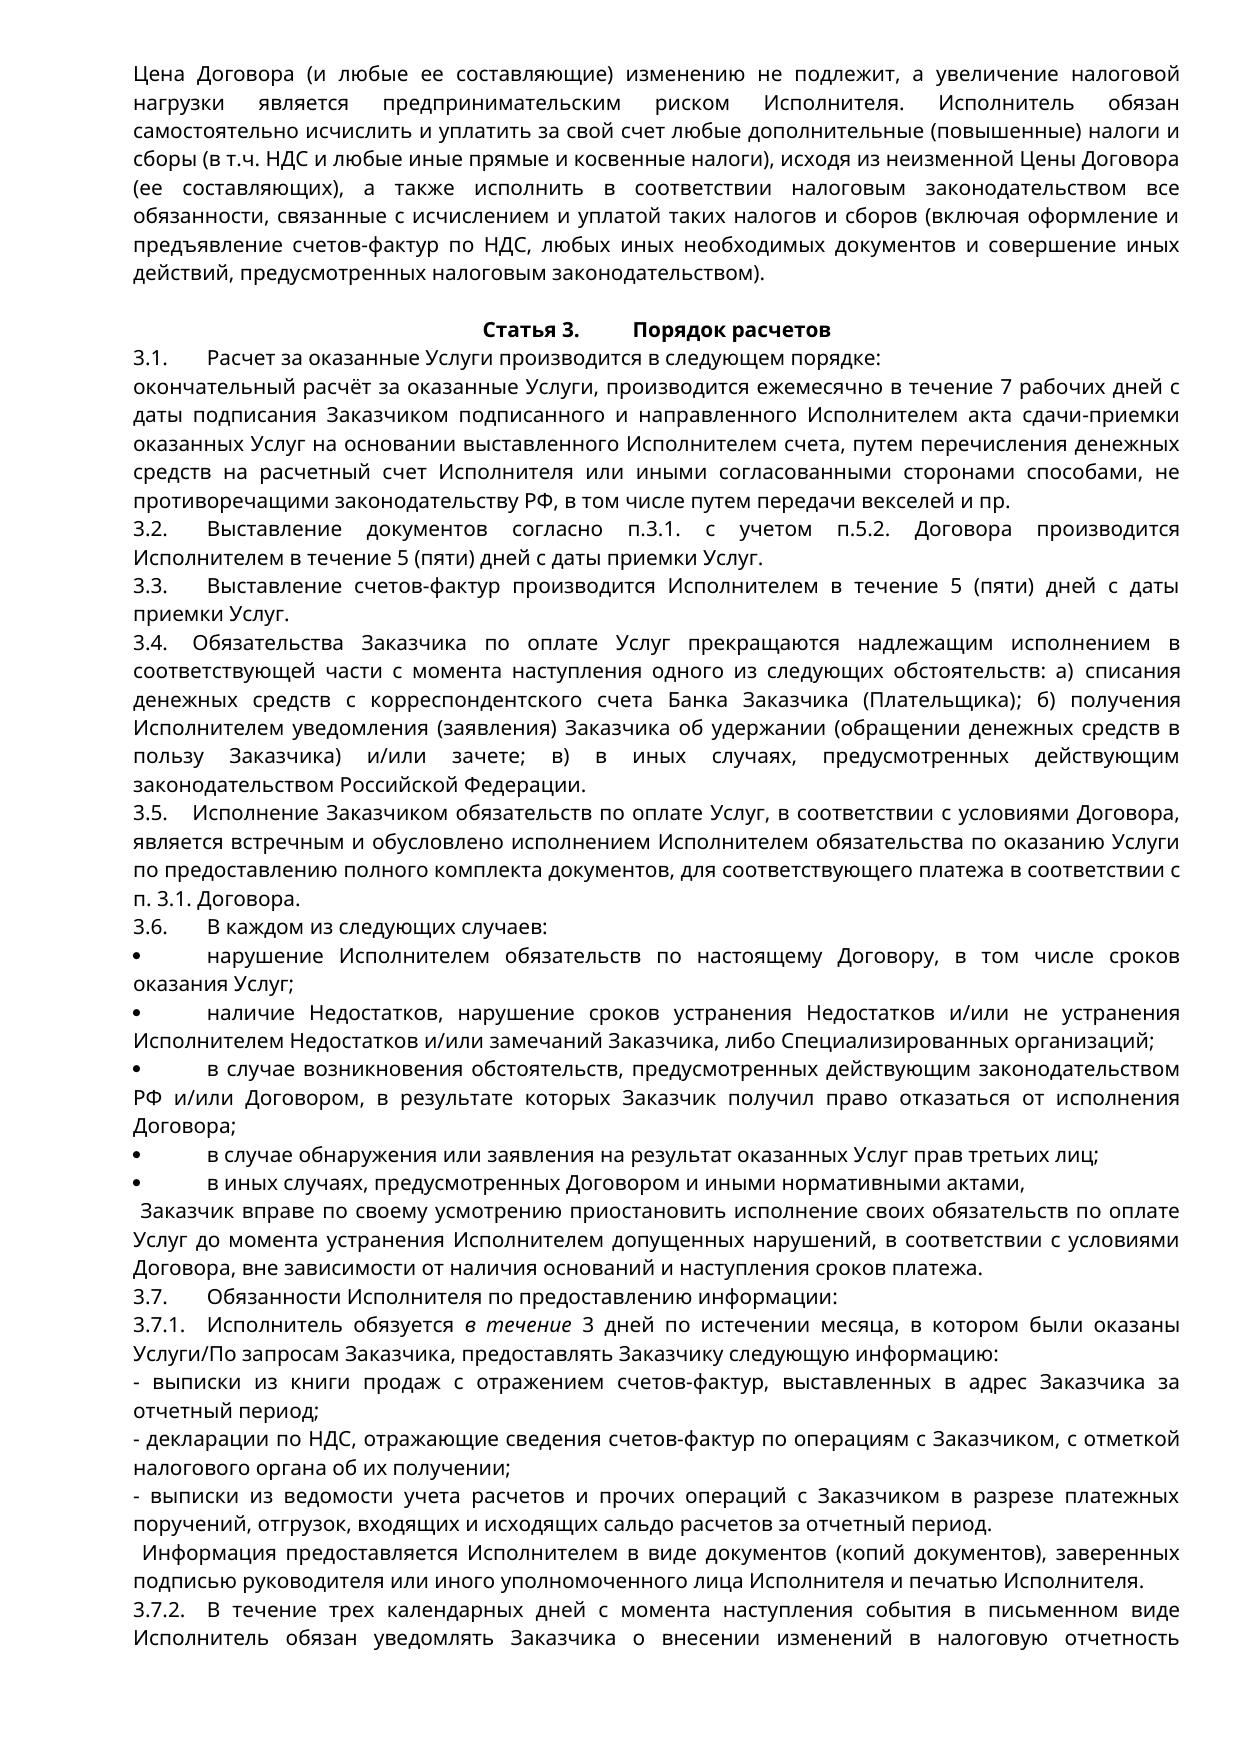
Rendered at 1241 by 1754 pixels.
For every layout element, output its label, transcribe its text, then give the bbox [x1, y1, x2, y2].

list Расчет за оказанные Услуги производится в следующем порядке: [133, 343, 1181, 372]
list в иных случаях, предусмотренных Договором и иными нормативными актами, [133, 1168, 1181, 1197]
list в случае возникновения обстоятельств, предусмотренных действующим законодательством РФ и/или Договором, в результате которых Заказчик получил право отказаться от исполнения Договора; [133, 1054, 1181, 1140]
list в случае обнаружения или заявления на результат оказанных Услуг прав третьих лиц; [133, 1140, 1181, 1168]
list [133, 59, 1181, 287]
list Обязательства Заказчика по оплате Услуг прекращаются надлежащим исполнением в соответствующей части с момента наступления одного из следующих обстоятельств: а) списания денежных средств с корреспондентского счета Банка Заказчика (Плательщика); б) получения Исполнителем уведомления (заявления) Заказчика об удержании (обращении денежных средств в пользу Заказчика) и/или зачете; в) в иных случаях, предусмотренных действующим законодательством Российской Федерации. [133, 628, 1181, 798]
list Исполнение Заказчиком обязательств по оплате Услуг, в соответствии с условиями Договора, является встречным и обусловлено исполнением Исполнителем обязательства по оказанию Услуги по предоставлению полного комплекта документов, для соответствующего платежа в соответствии с п. 3.1. Договора. [133, 798, 1181, 912]
list В каждом из следующих случаев: [133, 912, 1181, 941]
list наличие Недостатков, нарушение сроков устранения Недостатков и/или не устранения Исполнителем Недостатков и/или замечаний Заказчика, либо Специализированных организаций; [133, 998, 1181, 1054]
list - выписки из книги продаж с отражением счетов-фактур, выставленных в адрес Заказчика за отчетный период; [133, 1367, 1181, 1424]
text окончательный расчёт за оказанные Услуги, производится ежемесячно в течение 7 рабочих дней с даты подписания Заказчиком подписанного и направленного Исполнителем акта сдачи-приемки оказанных Услуг на основании выставленного Исполнителем счета, путем перечисления денежных средств на расчетный счет Исполнителя или иными согласованными сторонами способами, не противоречащими законодательству РФ, в том числе путем передачи векселей и пр. [133, 372, 1181, 514]
list Обязанности Исполнителя по предоставлению информации: [133, 1282, 1181, 1310]
list - выписки из ведомости учета расчетов и прочих операций с Заказчиком в разрезе платежных поручений, отгрузок, входящих и исходящих сальдо расчетов за отчетный период. [133, 1481, 1181, 1538]
list Выставление счетов-фактур производится Исполнителем в течение 5 (пяти) дней с даты приемки Услуг. [133, 571, 1181, 628]
list Исполнитель обязуется в течение 3 дней по истечении месяца, в котором были оказаны Услуги/По запросам Заказчика, предоставлять Заказчику следующую информацию: [133, 1310, 1181, 1367]
list Информация предоставляется Исполнителем в виде документов (копий документов), заверенных подписью руководителя или иного уполномоченного лица Исполнителя и печатью Исполнителя. [133, 1538, 1181, 1595]
list Выставление документов согласно п.3.1. с учетом п.5.2. Договора производится Исполнителем в течение 5 (пяти) дней с даты приемки Услуг. [133, 514, 1181, 571]
list нарушение Исполнителем обязательств по настоящему Договору, в том числе сроков оказания Услуг; [133, 941, 1181, 998]
list Заказчик вправе по своему усмотрению приостановить исполнение своих обязательств по оплате Услуг до момента устранения Исполнителем допущенных нарушений, в соответствии с условиями Договора, вне зависимости от наличия оснований и наступления сроков платежа. [133, 1197, 1181, 1282]
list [133, 1595, 1181, 1652]
list - декларации по НДС, отражающие сведения счетов-фактур по операциям с Заказчиком, с отметкой налогового органа об их получении; [133, 1424, 1181, 1481]
subtitle Порядок расчетов [133, 315, 1181, 343]
